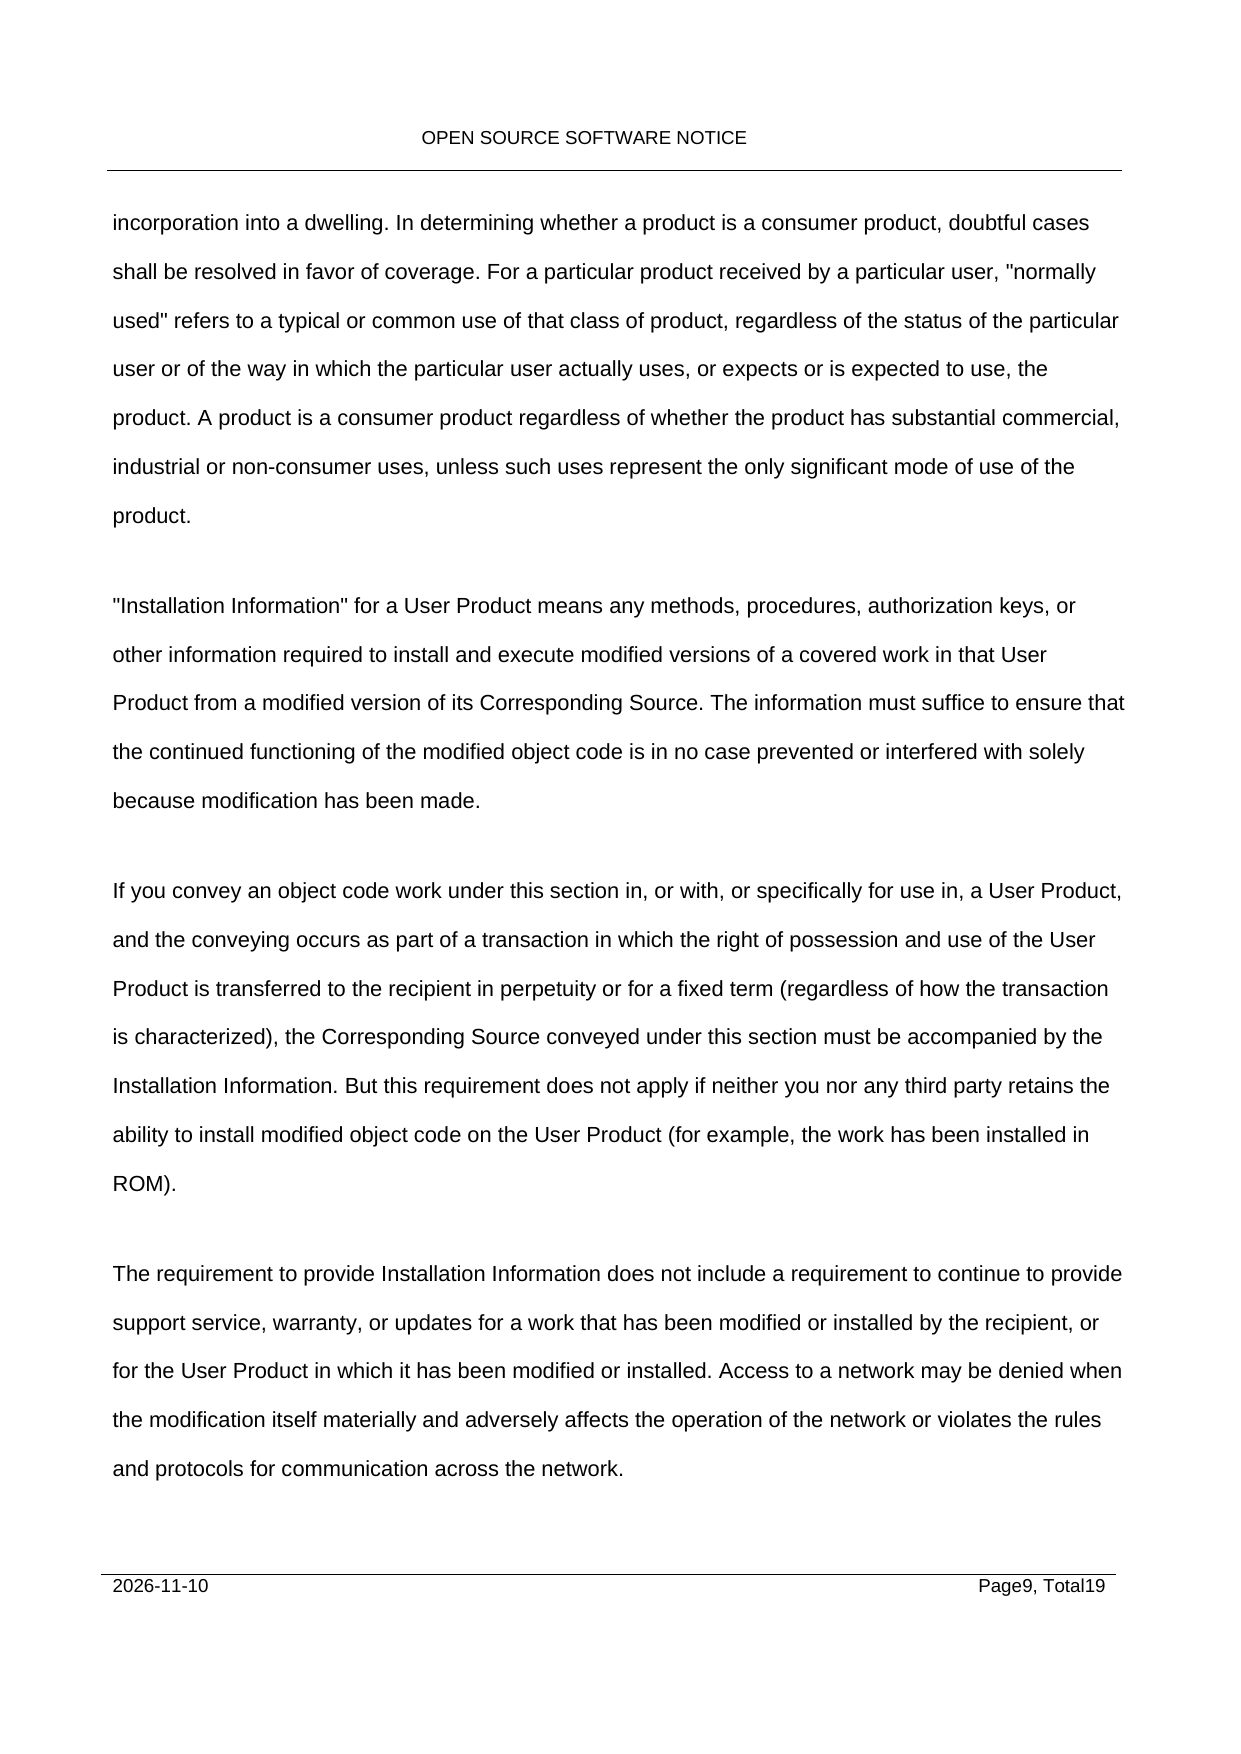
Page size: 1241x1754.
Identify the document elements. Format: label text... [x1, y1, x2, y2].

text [112, 206, 1128, 531]
text The requirement to provide Installation Information does not include a requirement to continue to provide support service, warranty, or updates for a work that has been modified or installed by the recipient, or for the User Product in which it has been modified or installed. Access to a network may be denied when the modification itself materially and adversely affects the operation of the network or violates the rules and protocols for communication across the network. [112, 1257, 1128, 1484]
text If you convey an object code work under this section in, or with, or specifically for use in, a User Product, and the conveying occurs as part of a transaction in which the right of possession and use of the User Product is transferred to the recipient in perpetuity or for a fixed term (regardless of how the transaction is characterized), the Corresponding Source conveyed under this section must be accompanied by the Installation Information. But this requirement does not apply if neither you nor any third party retains the ability to install modified object code on the User Product (for example, the work has been installed in ROM). [112, 874, 1128, 1199]
text "Installation Information" for a User Product means any methods, procedures, authorization keys, or other information required to install and execute modified versions of a covered work in that User Product from a modified version of its Corresponding Source. The information must suffice to ensure that the continued functioning of the modified object code is in no case prevented or interfered with solely because modification has been made. [112, 589, 1128, 817]
